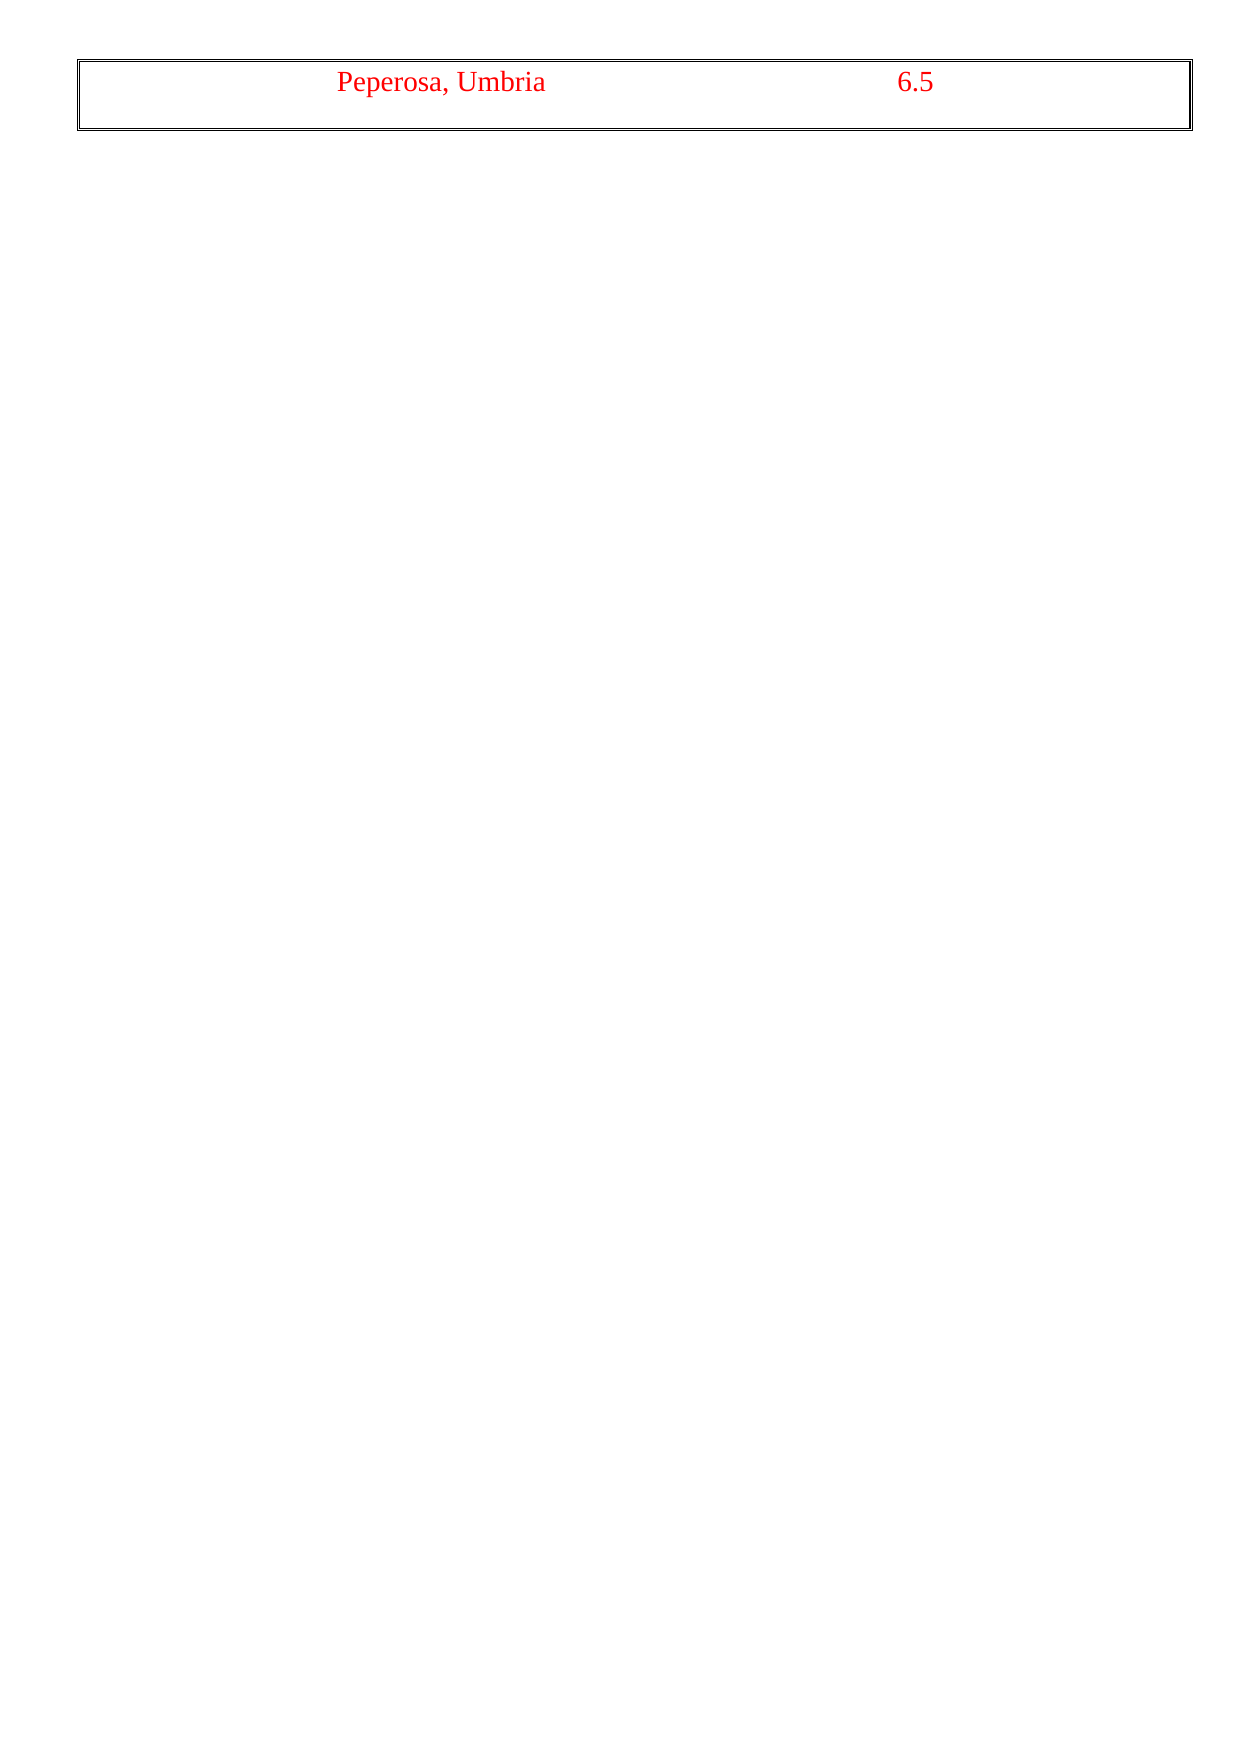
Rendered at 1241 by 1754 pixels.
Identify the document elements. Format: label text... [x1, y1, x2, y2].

text Peperosa, Umbria 6.5 [80, 62, 1189, 98]
